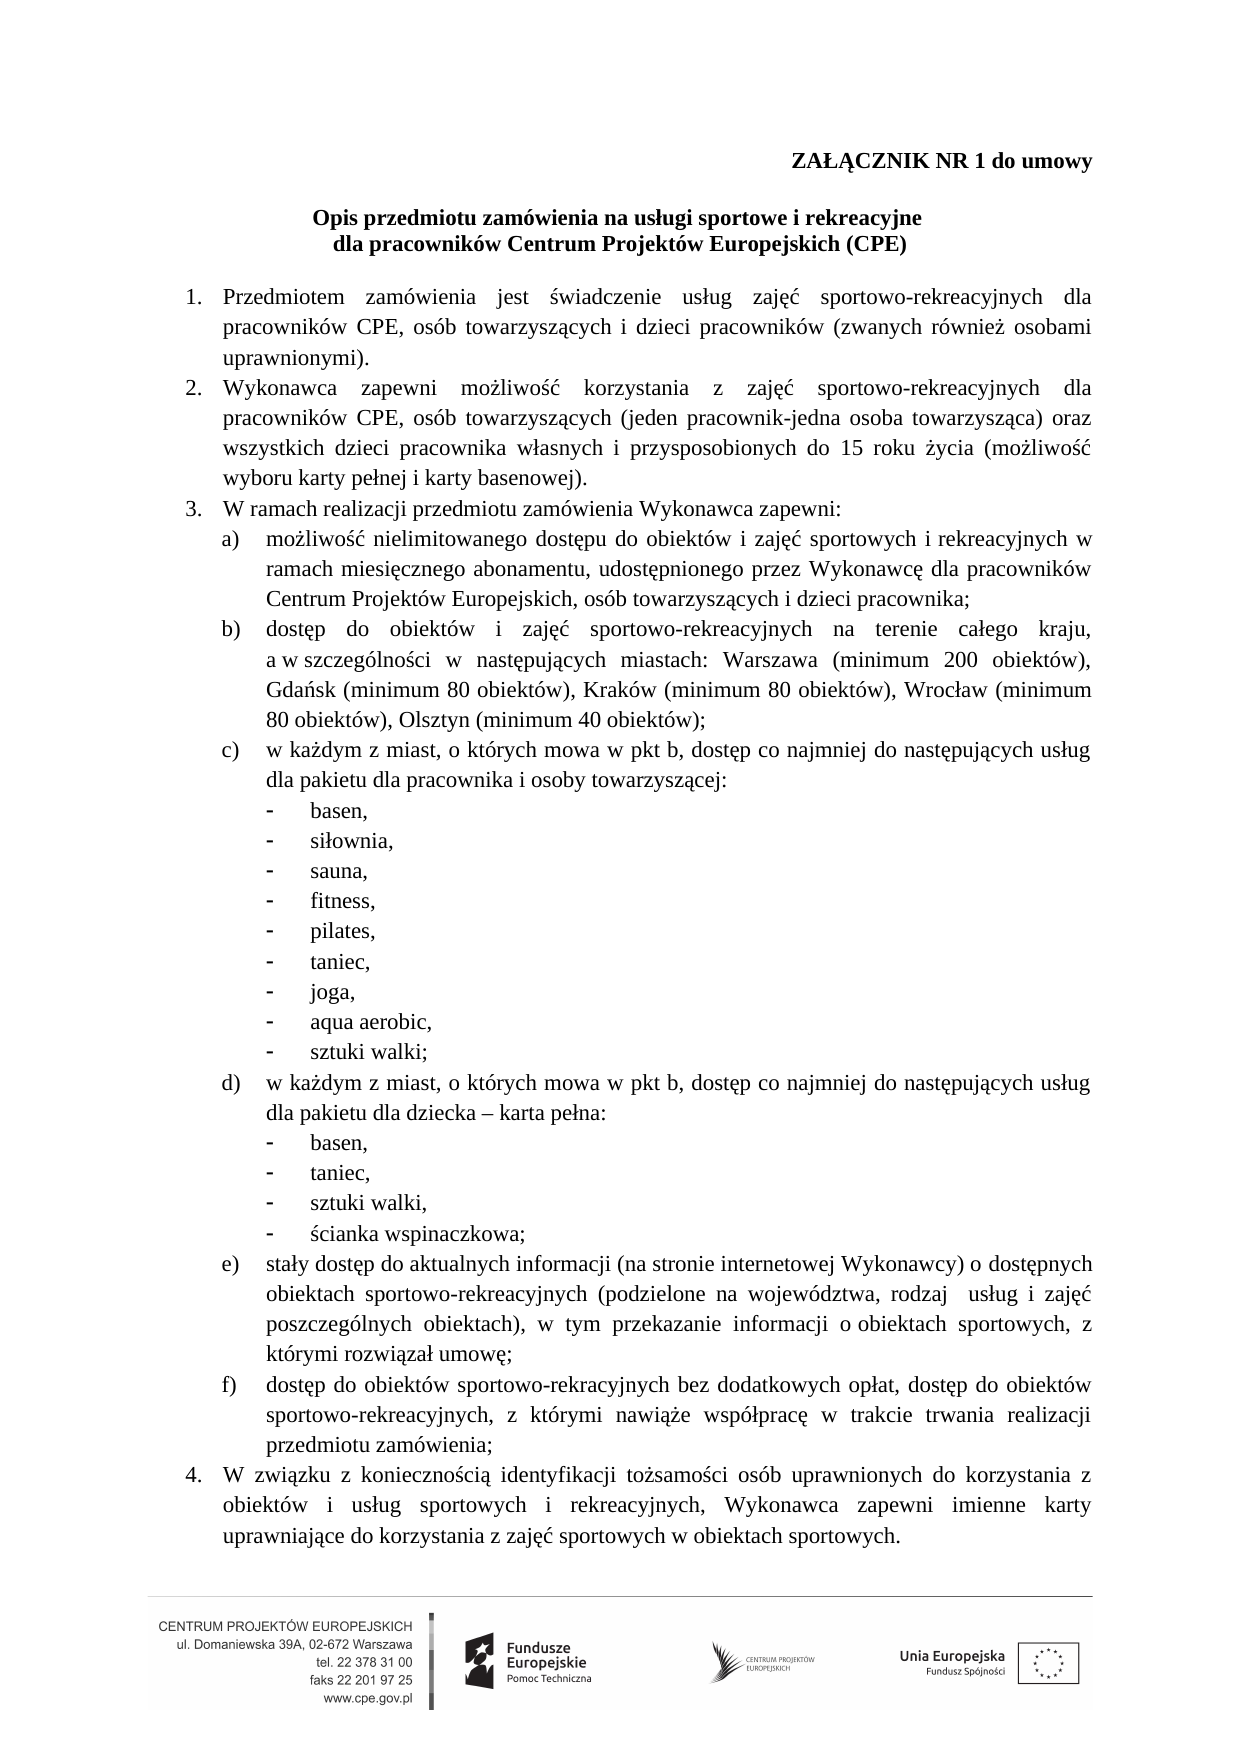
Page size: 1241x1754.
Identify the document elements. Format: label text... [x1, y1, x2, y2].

list w każdym z miast, o których mowa w pkt b, dostęp co najmniej do następujących usług dla pakietu dla pracownika i osoby towarzyszącej: [221, 736, 1093, 793]
list Wykonawca zapewni możliwość korzystania z zajęć sportowo-rekreacyjnych dla pracowników CPE, osób towarzyszących (jeden pracownik-jedna osoba towarzysząca) oraz wszystkich dzieci pracownika własnych i przysposobionych do 15 roku życia (możliwość wyboru karty pełnej i karty basenowej). [185, 374, 1093, 491]
list basen, [266, 797, 1093, 823]
text Opis przedmiotu zamówienia na usługi sportowe i rekreacyjne dla pracowników Centrum Projektów Europejskich (CPE) [148, 204, 1093, 257]
list aqua aerobic, [266, 1008, 1093, 1034]
picture [147, 1596, 1093, 1710]
list basen, [266, 1129, 1093, 1155]
list taniec, [266, 948, 1093, 974]
list joga, [266, 978, 1093, 1004]
text ZAŁĄCZNIK NR 1 do umowy [148, 148, 1093, 174]
list W ramach realizacji przedmiotu zamówienia Wykonawca zapewni: [185, 495, 1093, 521]
list Przedmiotem zamówienia jest świadczenie usług zajęć sportowo-rekreacyjnych dla pracowników CPE, osób towarzyszących i dzieci pracowników (zwanych również osobami uprawnionymi). [185, 283, 1093, 370]
list W związku z koniecznością identyfikacji tożsamości osób uprawnionych do korzystania z obiektów i usług sportowych i rekreacyjnych, Wykonawca zapewni imienne karty uprawniające do korzystania z zajęć sportowych w obiektach sportowych. [185, 1461, 1093, 1548]
list dostęp do obiektów sportowo-rekracyjnych bez dodatkowych opłat, dostęp do obiektów sportowo-rekreacyjnych, z którymi nawiąże współpracę w trakcie trwania realizacji przedmiotu zamówienia; [221, 1371, 1093, 1457]
list dostęp do obiektów i zajęć sportowo-rekreacyjnych na terenie całego kraju, a w szczególności w następujących miastach: Warszawa (minimum 200 obiektów), Gdańsk (minimum 80 obiektów), Kraków (minimum 80 obiektów), Wrocław (minimum 80 obiektów), Olsztyn (minimum 40 obiektów); [221, 616, 1093, 732]
list sztuki walki, [266, 1189, 1093, 1216]
list taniec, [266, 1159, 1093, 1186]
list możliwość nielimitowanego dostępu do obiektów i zajęć sportowych i rekreacyjnych w ramach miesięcznego abonamentu, udostępnionego przez Wykonawcę dla pracowników Centrum Projektów Europejskich, osób towarzyszących i dzieci pracownika; [221, 525, 1093, 612]
list w każdym z miast, o których mowa w pkt b, dostęp co najmniej do następujących usług dla pakietu dla dziecka – karta pełna: [221, 1069, 1093, 1125]
list stały dostęp do aktualnych informacji (na stronie internetowej Wykonawcy) o dostępnych obiektach sportowo-rekreacyjnych (podzielone na województwa, rodzaj usług i zajęć poszczególnych obiektach), w tym przekazanie informacji o obiektach sportowych, z którymi rozwiązał umowę; [221, 1250, 1093, 1367]
list pilates, [266, 918, 1093, 944]
list sztuki walki; [266, 1038, 1093, 1065]
list siłownia, [266, 827, 1093, 853]
list fitness, [266, 887, 1093, 914]
list sauna, [266, 857, 1093, 883]
list ścianka wspinaczkowa; [266, 1220, 1093, 1246]
